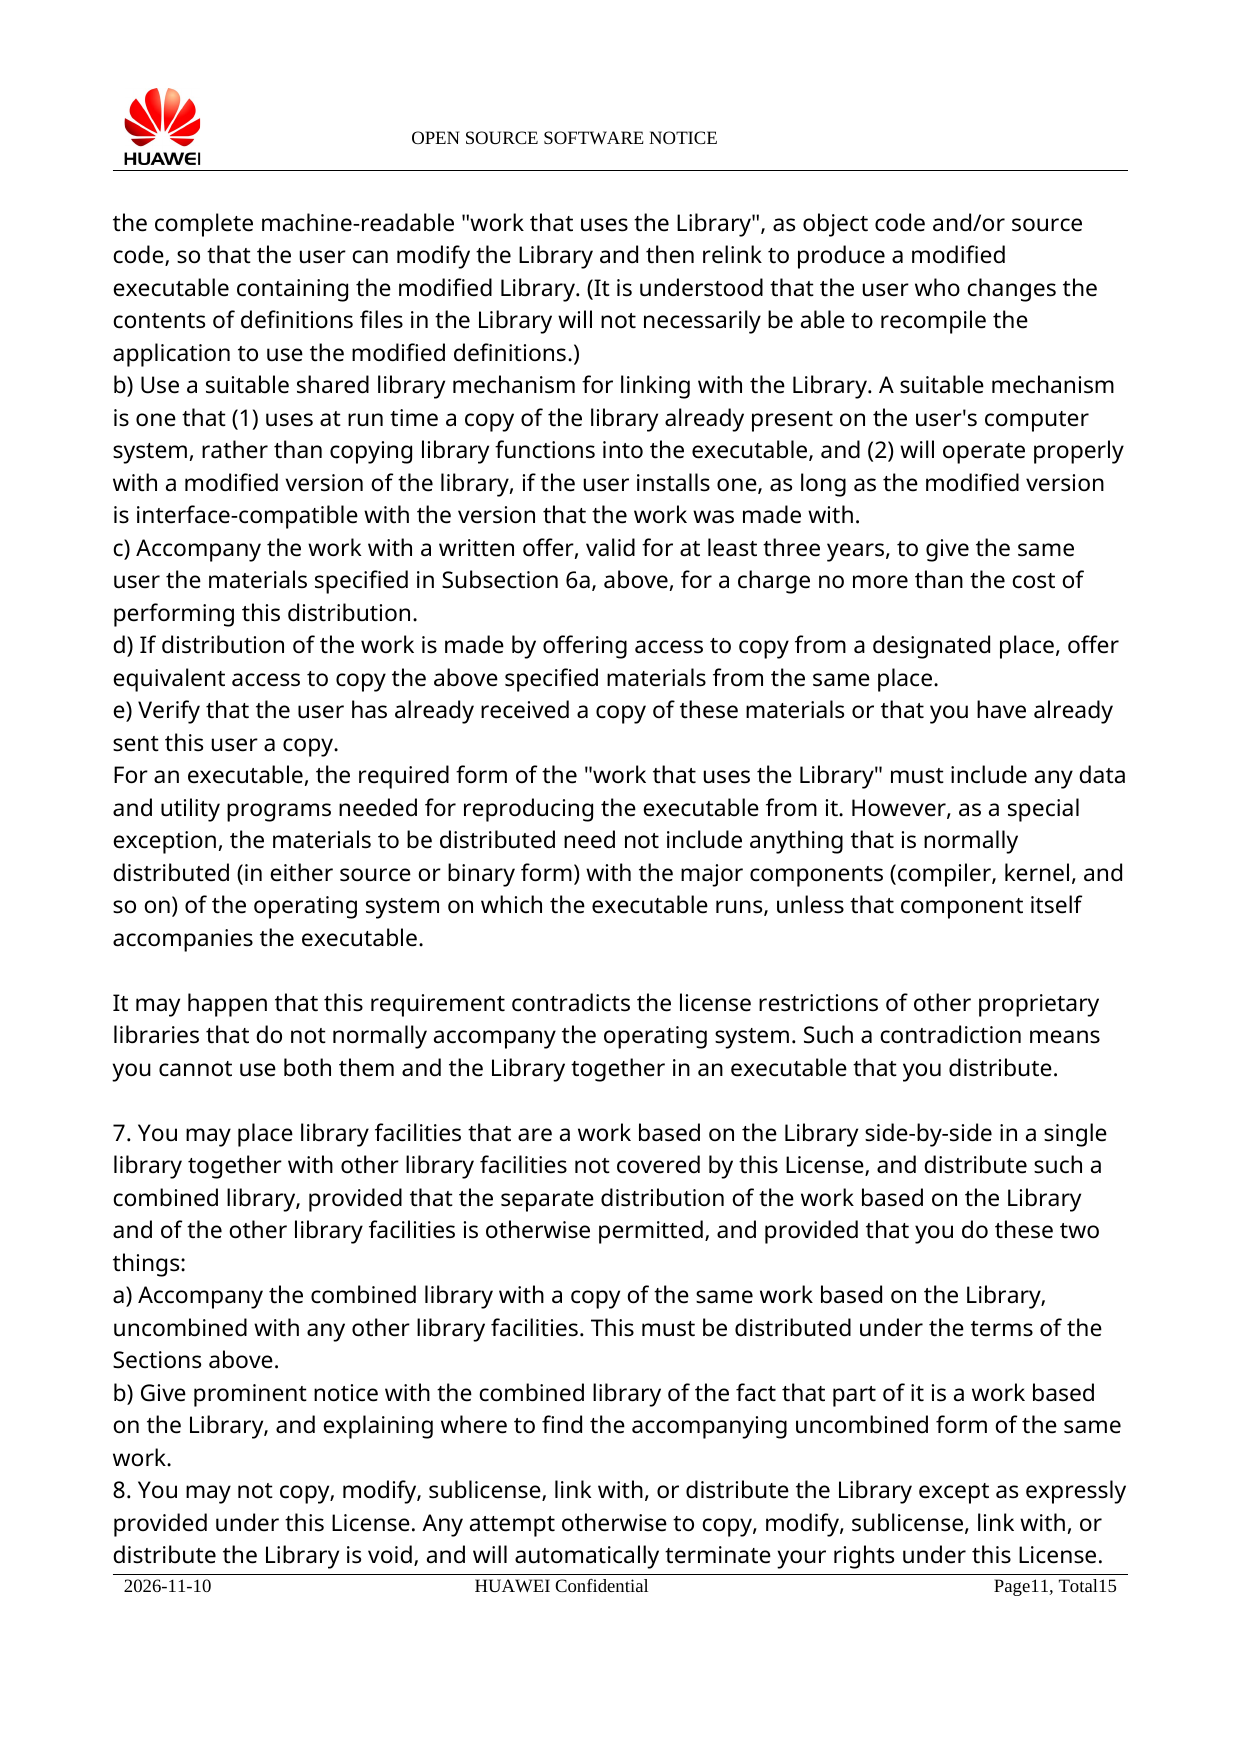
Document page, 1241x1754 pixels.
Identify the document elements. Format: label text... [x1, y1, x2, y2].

text d) If distribution of the work is made by offering access to copy from a designated place, offer equivalent access to copy the above specified materials from the same place. [112, 629, 1128, 694]
text c) Accompany the work with a written offer, valid for at least three years, to give the same user the materials specified in Subsection 6a, above, for a charge no more than the cost of performing this distribution. [112, 531, 1128, 629]
text For an executable, the required form of the "work that uses the Library" must include any data and utility programs needed for reproducing the executable from it. However, as a special exception, the materials to be distributed need not include anything that is normally distributed (in either source or binary form) with the major components (compiler, kernel, and so on) of the operating system on which the executable runs, unless that component itself accompanies the executable. [112, 759, 1128, 954]
text It may happen that this requirement contradicts the license restrictions of other proprietary libraries that do not normally accompany the operating system. Such a contradiction means you cannot use both them and the Library together in an executable that you distribute. [112, 986, 1128, 1084]
text b) Give prominent notice with the combined library of the fact that part of it is a work based on the Library, and explaining where to find the accompanying uncombined form of the same work. [112, 1376, 1128, 1474]
text b) Use a suitable shared library mechanism for linking with the Library. A suitable mechanism is one that (1) uses at run time a copy of the library already present on the user's computer system, rather than copying library functions into the executable, and (2) will operate properly with a modified version of the library, if the user installs one, as long as the modified version is interface-compatible with the version that the work was made with. [112, 369, 1128, 531]
text 7. You may place library facilities that are a work based on the Library side-by-side in a single library together with other library facilities not covered by this License, and distribute such a combined library, provided that the separate distribution of the work based on the Library and of the other library facilities is otherwise permitted, and provided that you do these two things: [112, 1116, 1128, 1279]
text e) Verify that the user has already received a copy of these materials or that you have already sent this user a copy. [112, 694, 1128, 759]
picture [124, 88, 201, 165]
text a) Accompany the combined library with a copy of the same work based on the Library, uncombined with any other library facilities. This must be distributed under the terms of the Sections above. [112, 1279, 1128, 1376]
